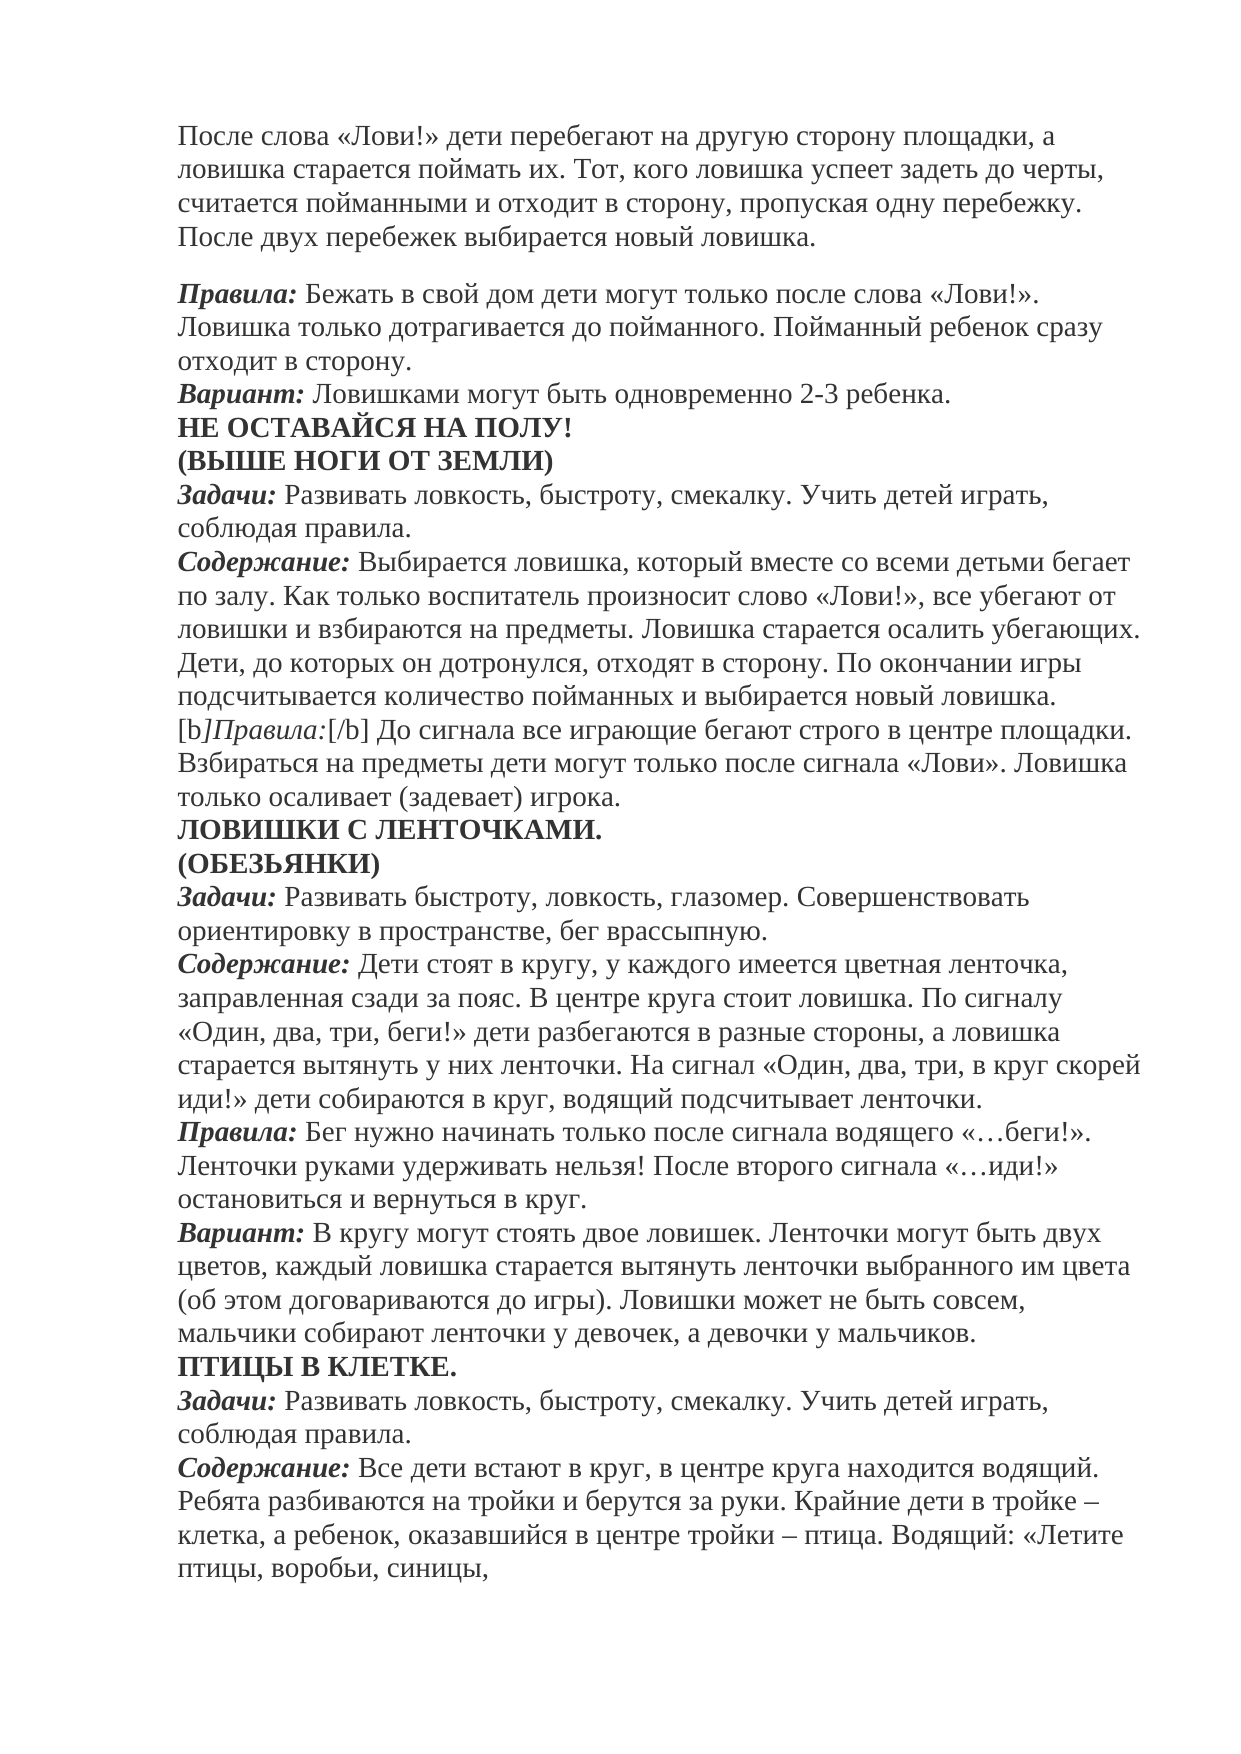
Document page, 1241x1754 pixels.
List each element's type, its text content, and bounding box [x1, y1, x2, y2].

text Содержание: Выбирается ловишка, который вместе со всеми детьми бегает по залу. Как только воспитатель произносит слово «Лови!», все убегают от ловишки и взбираются на предметы. Ловишка старается осалить убегающих. Дети, до которых он дотронулся, отходят в сторону. По окончании игры подсчитывается количество пойманных и выбирается новый ловишка. [177, 544, 1152, 712]
text Вариант: В кругу могут стоять двое ловишек. Ленточки могут быть двух цветов, каждый ловишка старается вытянуть ленточки выбранного им цвета (об этом договариваются до игры). Ловишки может не быть совсем, мальчики собирают ленточки у девочек, а девочки у мальчиков. [177, 1215, 1152, 1349]
text Задачи: Развивать быстроту, ловкость, глазомер. Совершенствовать ориентировку в пространстве, бег врассыпную. [177, 879, 1152, 947]
text Задачи: Развивать ловкость, быстроту, смекалку. Учить детей играть, соблюдая правила. [177, 1383, 1152, 1450]
text (ВЫШЕ НОГИ ОТ ЗЕМЛИ) [177, 443, 1152, 477]
text Содержание: Все дети встают в круг, в центре круга находится водящий. Ребята разбиваются на тройки и берутся за руки. Крайние дети в тройке – клетка, а ребенок, оказавшийся в центре тройки – птица. Водящий: «Летите птицы, воробьи, синицы, [177, 1450, 1152, 1584]
text [b]Правила:[/b] До сигнала все играющие бегают строго в центре площадки. Взбираться на предметы дети могут только после сигнала «Лови». Ловишка только осаливает (задевает) игрока. [177, 712, 1152, 812]
text Содержание: Дети стоят в кругу, у каждого имеется цветная ленточка, заправленная сзади за пояс. В центре круга стоит ловишка. По сигналу «Один, два, три, беги!» дети разбегаются в разные стороны, а ловишка старается вытянуть у них ленточки. На сигнал «Один, два, три, в круг скорей иди!» дети собираются в круг, водящий подсчитывает ленточки. [177, 947, 1152, 1114]
text Правила: Бежать в свой дом дети могут только после слова «Лови!». Ловишка только дотрагивается до пойманного. Пойманный ребенок сразу отходит в сторону. [177, 276, 1152, 376]
text НЕ ОСТАВАЙСЯ НА ПОЛУ! [177, 410, 1152, 443]
text ЛОВИШКИ С ЛЕНТОЧКАМИ. [177, 812, 1152, 846]
text Задачи: Развивать ловкость, быстроту, смекалку. Учить детей играть, соблюдая правила. [177, 477, 1152, 544]
text Правила: Бег нужно начинать только после сигнала водящего «…беги!». Ленточки руками удерживать нельзя! После второго сигнала «…иди!» остановиться и вернуться в круг. [177, 1114, 1152, 1215]
text После слова «Лови!» дети перебегают на другую сторону площадки, а ловишка старается поймать их. Тот, кого ловишка успеет задеть до черты, считается пойманными и отходит в сторону, пропуская одну перебежку. После двух перебежек выбирается новый ловишка. [177, 118, 1152, 252]
text ПТИЦЫ В КЛЕТКЕ. [177, 1349, 1152, 1383]
text Вариант: Ловишками могут быть одновременно 2-3 ребенка. [177, 376, 1152, 410]
text (ОБЕЗЬЯНКИ) [177, 846, 1152, 879]
